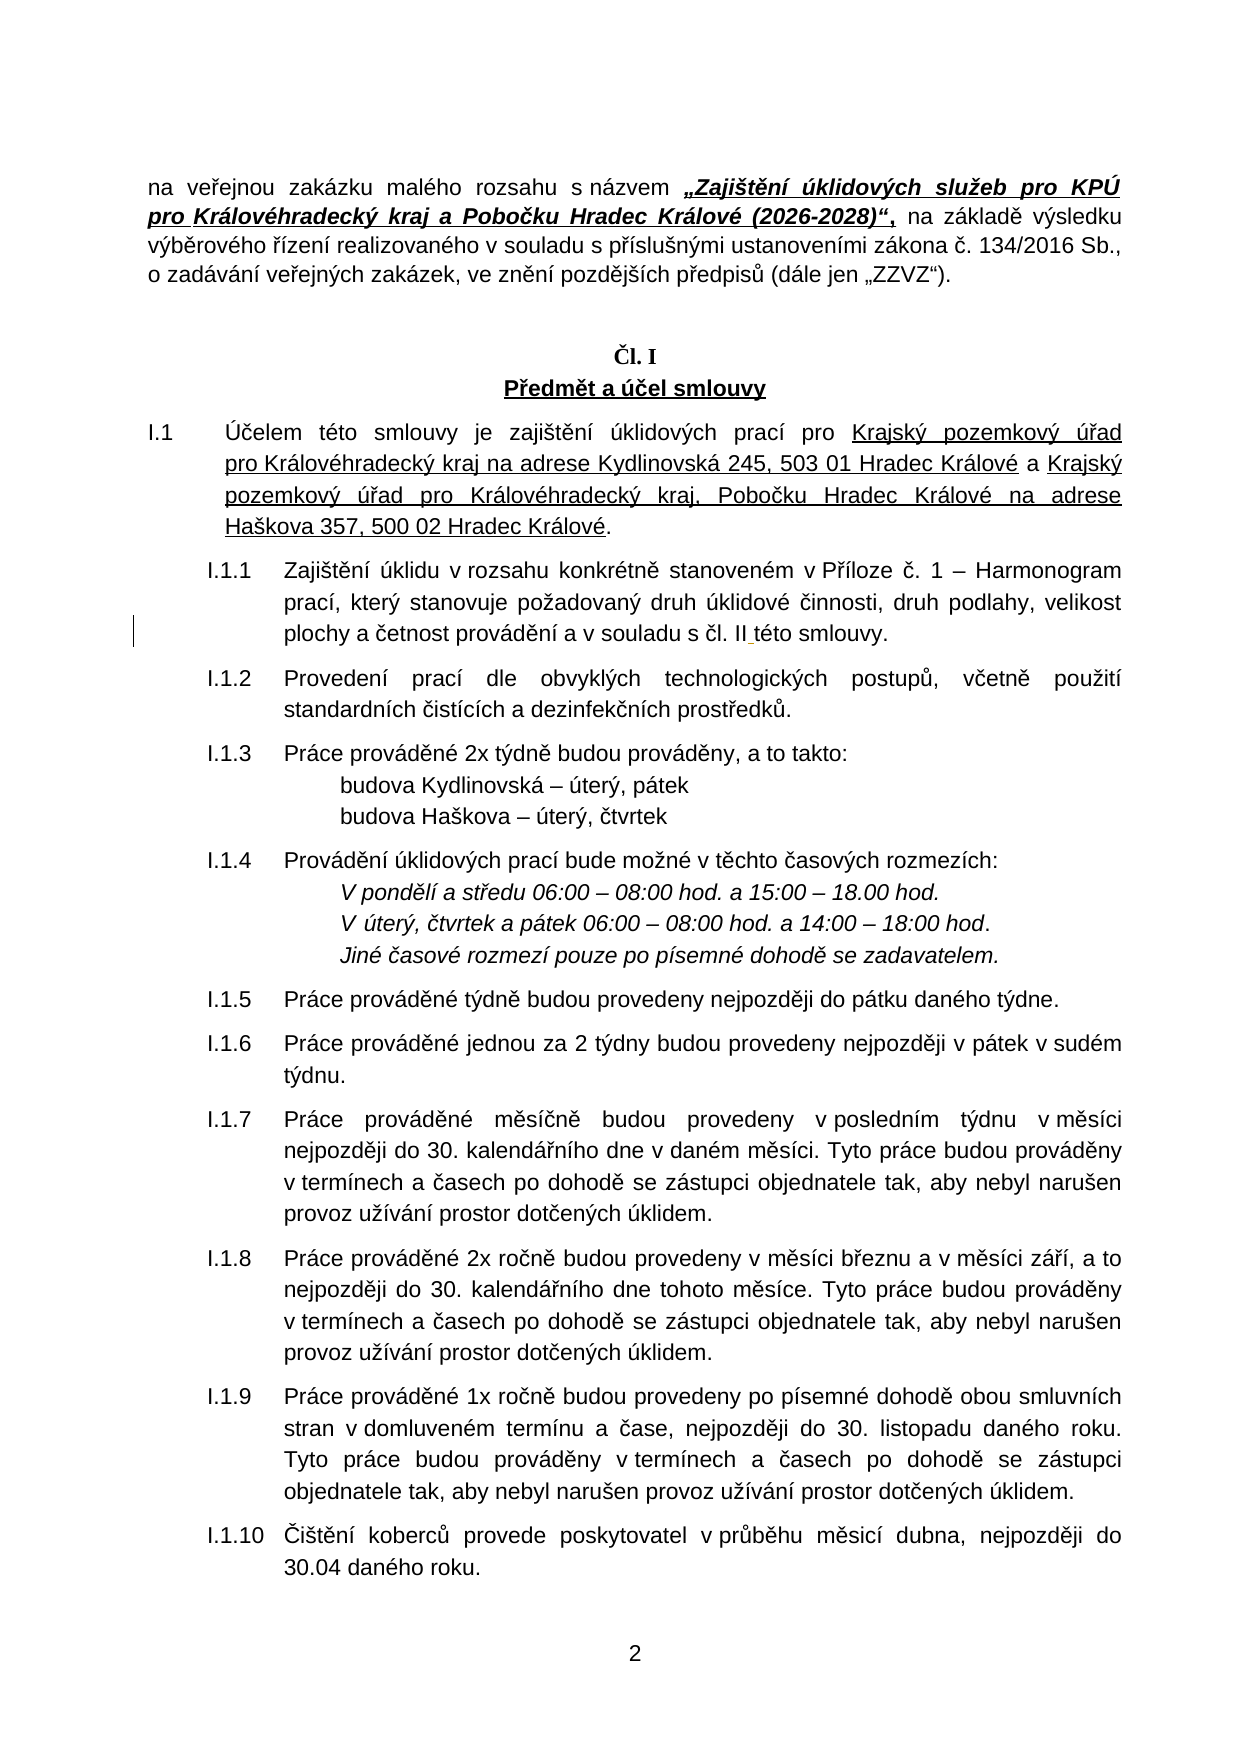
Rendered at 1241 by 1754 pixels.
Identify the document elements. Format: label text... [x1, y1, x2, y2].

list Práce prováděné měsíčně budou provedeny v posledním týdnu v měsíci nejpozději do 30. kalendářního dne v daném měsíci. Tyto práce budou prováděny v termínech a časech po dohodě se zástupci objednatele tak, aby nebyl narušen provoz užívání prostor dotčených úklidem. [207, 1106, 1122, 1227]
list V úterý, čtvrtek a pátek 06:00 – 08:00 hod. a 14:00 – 18:00 hod. [340, 910, 1122, 937]
list Jiné časové rozmezí pouze po písemné dohodě se zadavatelem. [340, 942, 1122, 968]
list budova Kydlinovská – úterý, pátek [340, 772, 1122, 798]
list Zajištění úklidu v rozsahu konkrétně stanoveném v Příloze č. 1 – Harmonogram prací, který stanovuje požadovaný druh úklidové činnosti, druh podlahy, velikost plochy a četnost provádění a v souladu s čl. IItéto smlouvy. [207, 557, 1122, 647]
list budova Haškova – úterý, čtvrtek [340, 803, 1122, 829]
list Provedení prací dle obvyklých technologických postupů, včetně použití standardních čistících a dezinfekčních prostředků. [207, 664, 1122, 722]
text na veřejnou zakázku malého rozsahu s názvem „Zajištění úklidových služeb pro KPÚ pro Královéhradecký kraj a Pobočku Hradec Králové (2026-2028)“, na základě výsledku výběrového řízení realizovaného v souladu s příslušnými ustanoveními zákona č. 134/2016 Sb., o zadávání veřejných zakázek, ve znění pozdějších předpisů (dále jen „ZZVZ“). [148, 172, 1122, 289]
list Práce prováděné 2x ročně budou provedeny v měsíci březnu a v měsíci září, a to nejpozději do 30. kalendářního dne tohoto měsíce. Tyto práce budou prováděny v termínech a časech po dohodě se zástupci objednatele tak, aby nebyl narušen provoz užívání prostor dotčených úklidem. [207, 1244, 1122, 1366]
list Účelem této smlouvy je zajištění úklidových prací pro Krajský pozemkový úřad pro Královéhradecký kraj na adrese Kydlinovská 245, 503 01 Hradec Králové a Krajský pozemkový úřad pro Královéhradecký kraj, Pobočku Hradec Králové na adrese Haškova 357, 500 02 Hradec Králové. [148, 418, 1122, 539]
list V pondělí a středu 06:00 – 08:00 hod. a 15:00 – 18.00 hod. [340, 879, 1122, 905]
list Práce prováděné 1x ročně budou provedeny po písemné dohodě obou smluvních stran v domluveném termínu a čase, nejpozději do 30. listopadu daného roku. Tyto práce budou prováděny v termínech a časech po dohodě se zástupci objednatele tak, aby nebyl narušen provoz užívání prostor dotčených úklidem. [207, 1383, 1122, 1504]
list Práce prováděné jednou za 2 týdny budou provedeny nejpozději v pátek v sudém týdnu. [207, 1030, 1122, 1088]
list Provádění úklidových prací bude možné v těchto časových rozmezích: [207, 847, 1122, 874]
list Čištění koberců provede poskytovatel v průběhu měsicí dubna, nejpozději do 30.04 daného roku. [207, 1522, 1122, 1580]
list Práce prováděné 2x týdně budou prováděny, a to takto: [207, 740, 1122, 766]
list Práce prováděné týdně budou provedeny nejpozději do pátku daného týdne. [207, 986, 1122, 1012]
text Předmět a účel smlouvy [148, 343, 1122, 401]
